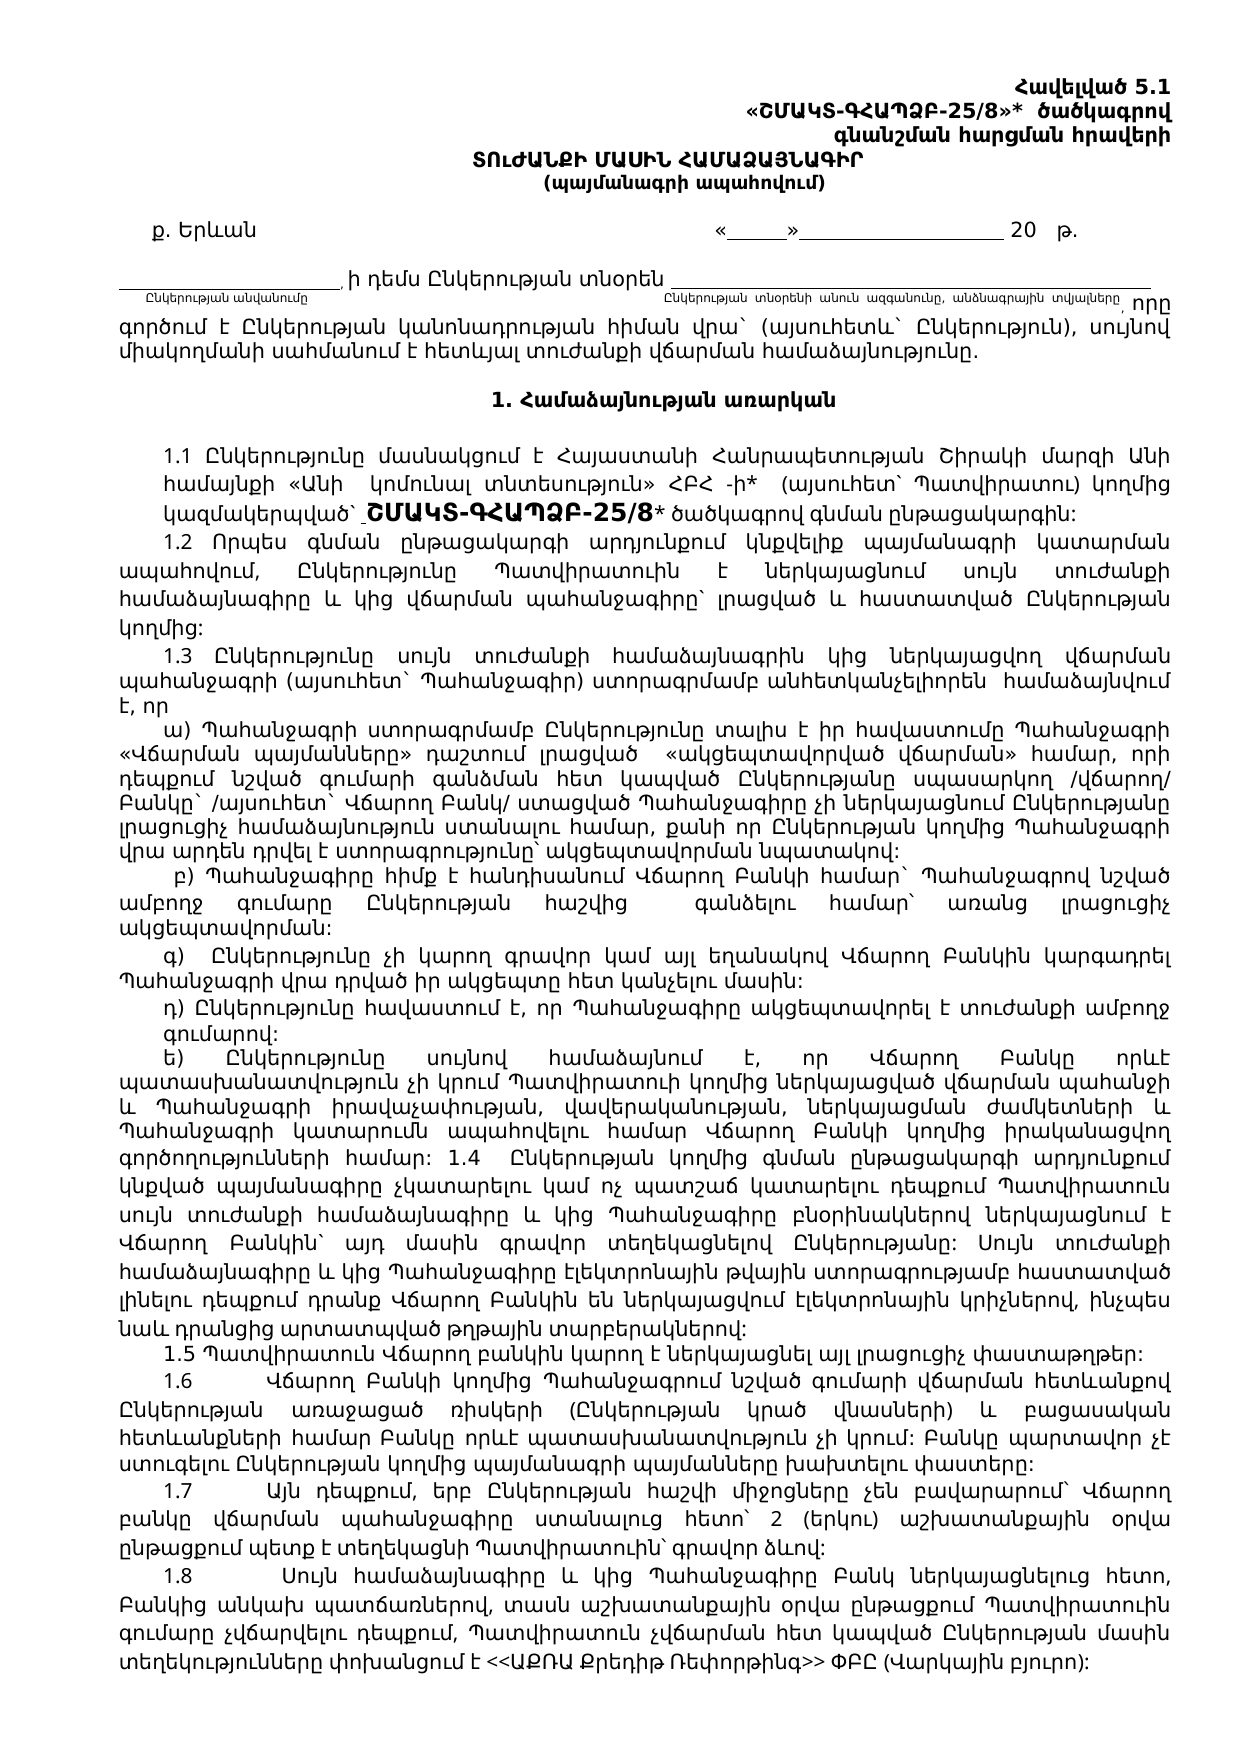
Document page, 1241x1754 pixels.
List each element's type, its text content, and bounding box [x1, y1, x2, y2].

text դ) Ընկերությունը հավաստում է, որ Պահանջագիրը ակցեպտավորել է տուժանքի ամբողջ գումարով: [163, 993, 1171, 1046]
text ա) Պահանջագրի ստորագրմամբ Ընկերությունը տալիս է իր հավաստումը Պահանջագրի «Վճարման պայմանները» դաշտում լրացված «ակցեպտավորված վճարման» համար, որի դեպքում նշված գումարի գանձման հետ կապված Ընկերությանը սպասարկող /վճարող/ Բանկը` /այսուհետ` Վճարող Բանկ/ ստացված Պահանջագիրը չի ներկայացնում Ընկերությանը լրացուցիչ համաձայնություն ստանալու համար, քանի որ Ընկերության կողմից Պահանջագրի վրա արդեն դրվել է ստորագրությունը՝ ակցեպտավորման նպատակով: [118, 718, 1171, 864]
text գ) Ընկերությունը չի կարող գրավոր կամ այլ եղանակով Վճարող Բանկին կարգադրել Պահանջագրի վրա դրված իր ակցեպտը հետ կանչելու մասին: [118, 941, 1171, 993]
text , ի դեմս Ընկերության տնօրեն [118, 267, 1171, 291]
text (պայմանագրի ապահովում) [118, 172, 1171, 194]
text գնանշման հարցման հրավերի [118, 123, 1171, 148]
text 1.3 Ընկերությունը սույն տուժանքի համաձայնագրին կից ներկայացվող վճարման պահանջագրի (այսուհետ` Պահանջագիր) ստորագրմամբ անհետկանչելիորեն համաձայնվում է, որ [118, 641, 1171, 718]
text Ընկերության անվանումը Ընկերության տնօրենի անուն ազգանունը, անձնագրային տվյալները, որը գործում է Ընկերության կանոնադրության հիման վրա` (այսուհետև` Ընկերություն), սույնով միակողմանի սահմանում է հետևյալ տուժանքի վճարման համաձայնությունը. [118, 291, 1171, 364]
text 1. Համաձայնության առարկան [156, 388, 1171, 412]
text բ) Պահանջագիրը հիմք է հանդիսանում Վճարող Բանկի համար` Պահանջագրով նշված ամբողջ գումարը Ընկերության հաշվից գանձելու համար՝ առանց լրացուցիչ ակցեպտավորման: [118, 864, 1171, 941]
text ՏՈւԺԱՆՔԻ ՄԱՍԻՆ ՀԱՄԱՁԱՅՆԱԳԻՐ [118, 148, 1171, 172]
text ք. Երևան « » 20 թ. [118, 218, 1171, 242]
text ե) Ընկերությունը սույնով համաձայնում է, որ Վճարող Բանկը որևէ պատասխանատվություն չի կրում Պատվիրատուի կողմից ներկայացված վճարման պահանջի և Պահանջագրի իրավաչափության, վավերականության, ներկայացման ժամկետների և Պահանջագրի կատարումն ապահովելու համար Վճարող Բանկի կողմից իրականացվող գործողությունների համար: 1.4 Ընկերության կողմից գնման ընթացակարգի արդյունքում կնքված պայմանագիրը չկատարելու կամ ոչ պատշաճ կատարելու դեպքում Պատվիրատուն սույն տուժանքի համաձայնագիրը և կից Պահանջագիրը բնօրինակներով ներկայացնում է Վճարող Բանկին` այդ մասին գրավոր տեղեկացնելով Ընկերությանը: Սույն տուժանքի համաձայնագիրը և կից Պահանջագիրը էլեկտրոնային թվային ստորագրությամբ հաստատված լինելու դեպքում դրանք Վճարող Բանկին են ներկայացվում էլեկտրոնային կրիչներով, ինչպես նաև դրանցից արտատպված թղթային տարբերակներով: [118, 1046, 1171, 1342]
list Վճարող Բանկի կողմից Պահանջագրում նշված գումարի վճարման հետևանքով Ընկերության առաջացած ռիսկերի (Ընկերության կրած վնասների) և բացասական հետևանքների համար Բանկը որևէ պատասխանատվություն չի կրում: Բանկը պարտավոր չէ ստուգելու Ընկերության կողմից պայմանագրի պայմանները խախտելու փաստերը: [118, 1367, 1171, 1476]
list Սույն համաձայնագիրը և կից Պահանջագիրը Բանկ ներկայացնելուց հետո, Բանկից անկախ պատճառներով, տասն աշխատանքային օրվա ընթացքում Պատվիրատուին գումարը չվճարվելու դեպքում, Պատվիրատուն չվճարման հետ կապված Ընկերության մասին տեղեկությունները փոխանցում է <<ԱՔՌԱ Քրեդիթ Ռեփորթինգ>> ՓԲԸ (Վարկային բյուրո): [118, 1561, 1171, 1675]
text Հավելված 5.1 [118, 75, 1171, 99]
text 1.5 Պատվիրատուն Վճարող բանկին կարող է ներկայացնել այլ լրացուցիչ փաստաթղթեր: [163, 1342, 1171, 1367]
text 1.1 Ընկերությունը մասնակցում է Հայաստանի Հանրապետության Շիրակի մարզի Անի համայնքի «Անի կոմունալ տնտեսություն» ՀԲՀ -ի* (այսուհետ` Պատվիրատու) կողմից կազմակերպված` ՇՄԱԿՏ-ԳՀԱՊՁԲ-25/8* ծածկագրով գնման ընթացակարգին: [163, 441, 1171, 527]
list Այն դեպքում, երբ Ընկերության հաշվի միջոցները չեն բավարարում՝ Վճարող բանկը վճարման պահանջագիրը ստանալուց հետո՝ 2 (երկու) աշխատանքային օրվա ընթացքում պետք է տեղեկացնի Պատվիրատուին՝ գրավոր ձևով: [118, 1476, 1171, 1561]
text 1.2 Որպես գնման ընթացակարգի արդյունքում կնքվելիք պայմանագրի կատարման ապահովում, Ընկերությունը Պատվիրատուին է ներկայացնում սույն տուժանքի համաձայնագիրը և կից վճարման պահանջագիրը` լրացված և հաստատված Ընկերության կողմից: [118, 527, 1171, 641]
text «ՇՄԱԿՏ-ԳՀԱՊՁԲ-25/8»* ծածկագրով [118, 99, 1171, 123]
